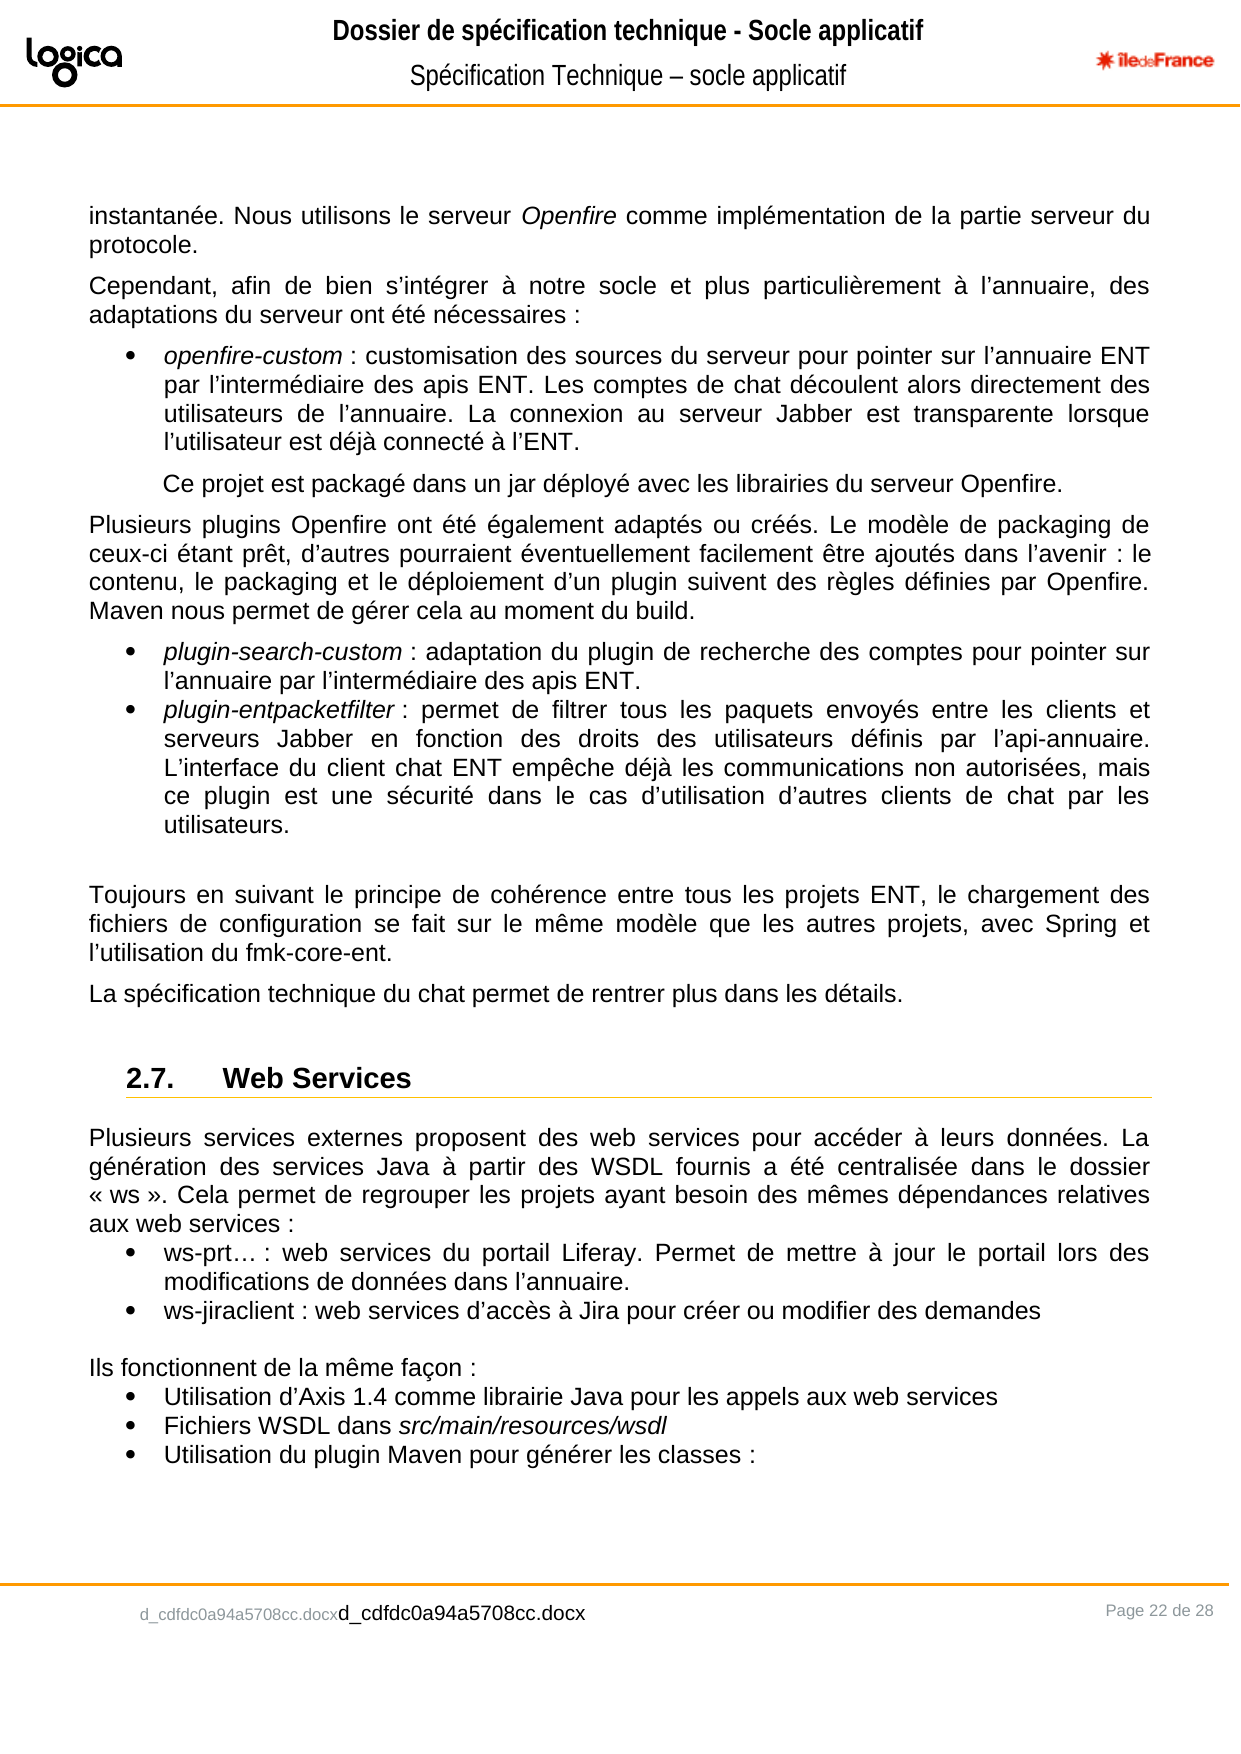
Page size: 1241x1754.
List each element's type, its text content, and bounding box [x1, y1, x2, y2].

list plugin-entpacketfilter : permet de filtrer tous les paquets envoyés entre les clients et serveurs Jabber en fonction des droits des utilisateurs définis par l’api-annuaire. L’interface du client chat ENT empêche déjà les communications non autorisées, mais ce plugin est une sécurité dans le cas d’utilisation d’autres clients de chat par les utilisateurs. [126, 695, 1152, 839]
list ws-prt… : web services du portail Liferay. Permet de mettre à jour le portail lors des modifications de données dans l’annuaire. [126, 1238, 1152, 1296]
text Ce projet est packagé dans un jar déployé avec les librairies du serveur Openfire. [162, 469, 1152, 497]
text Plusieurs services externes proposent des web services pour accéder à leurs données. La génération des services Java à partir des WSDL fournis a été centralisée dans le dossier « ws ». Cela permet de regrouper les projets ayant besoin des mêmes dépendances relatives aux web services : [89, 1123, 1152, 1238]
list Utilisation du plugin Maven pour générer les classes : [126, 1440, 1152, 1468]
list plugin-search-custom : adaptation du plugin de recherche des comptes pour pointer sur l’annuaire par l’intermédiaire des apis ENT. [126, 637, 1152, 695]
text Cependant, afin de bien s’intégrer à notre socle et plus particulièrement à l’annuaire, des adaptations du serveur ont été nécessaires : [89, 271, 1152, 328]
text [89, 201, 1152, 258]
text Toujours en suivant le principe de cohérence entre tous les projets ENT, le chargement des fichiers de configuration se fait sur le même modèle que les autres projets, avec Spring et l’utilisation du fmk-core-ent. [89, 880, 1152, 966]
text Plusieurs plugins Openfire ont été également adaptés ou créés. Le modèle de packaging de ceux-ci étant prêt, d’autres pourraient éventuellement facilement être ajoutés dans l’avenir : le contenu, le packaging et le déploiement d’un plugin suivent des règles définies par Openfire. Maven nous permet de gérer cela au moment du build. [89, 510, 1152, 625]
list Fichiers WSDL dans src/main/resources/wsdl [126, 1411, 1152, 1440]
text Ils fonctionnent de la même façon : [89, 1353, 1152, 1382]
picture [1087, 40, 1224, 80]
subtitle Web Services [126, 1061, 1152, 1097]
text La spécification technique du chat permet de rentrer plus dans les détails. [89, 979, 1152, 1008]
list ws-jiraclient : web services d’accès à Jira pour créer ou modifier des demandes [126, 1296, 1152, 1324]
list openfire-custom : customisation des sources du serveur pour pointer sur l’annuaire ENT par l’intermédiaire des apis ENT. Les comptes de chat découlent alors directement des utilisateurs de l’annuaire. La connexion au serveur Jabber est transparente lorsque l’utilisateur est déjà connecté à l’ENT. [126, 341, 1152, 456]
list Utilisation d’Axis 1.4 comme librairie Java pour les appels aux web services [126, 1382, 1152, 1411]
